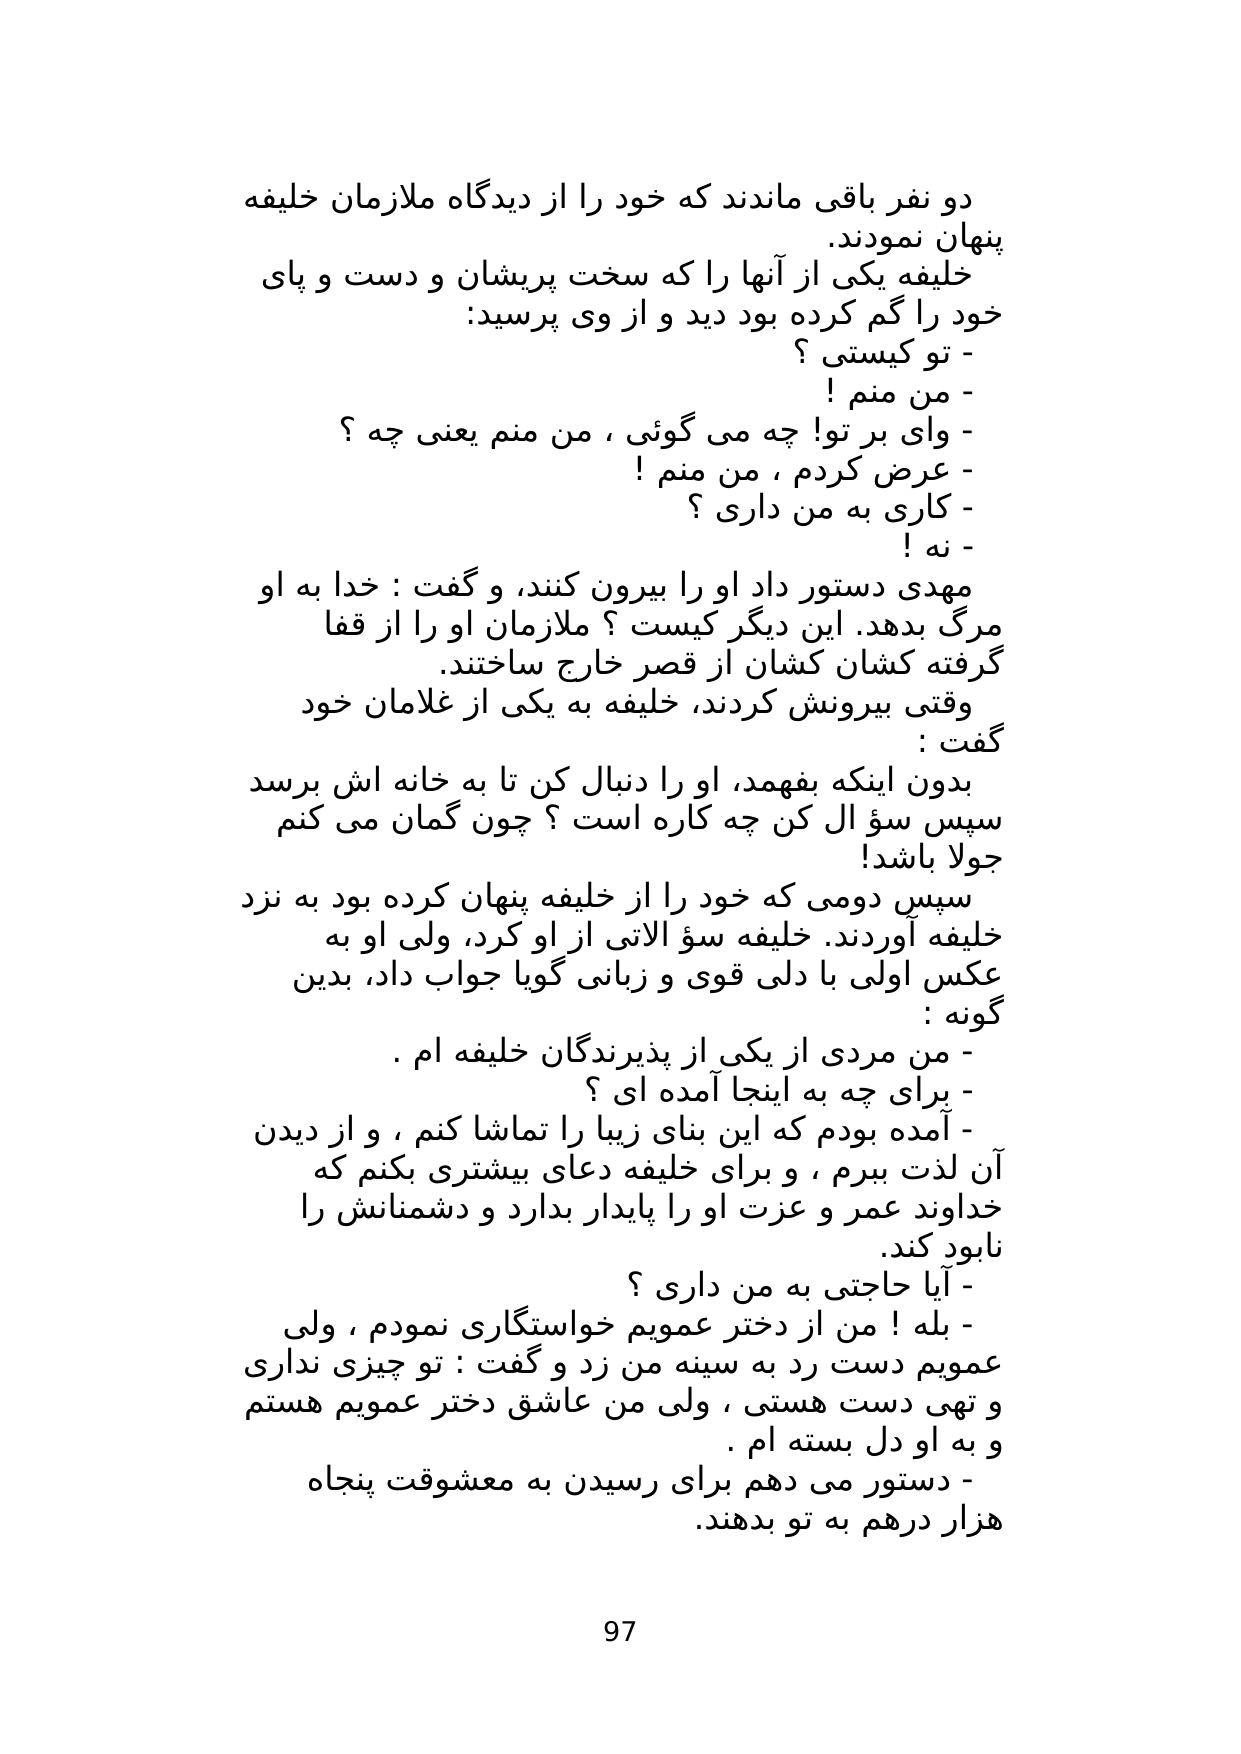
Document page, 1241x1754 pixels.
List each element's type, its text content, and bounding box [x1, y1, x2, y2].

text دو نفر باقى ماندند كه خود را از ديدگاه ملازمان خليفه پنهان نمودند. [236, 177, 1004, 255]
text - عرض كردم ، من منم ! [236, 449, 1004, 488]
text - بله ! من از دختر عمويم خواستگارى نمودم ، ولى عمويم دست رد به سينه من زد و گفت : تو چيزى ندارى و تهى دست هستى ، ولى من عاشق دختر عمويم هستم و به او دل بسته ام . [236, 1304, 1004, 1459]
text - نه ! [236, 527, 1004, 566]
text وقتى بيرونش كردند، خليفه به يكى از غلامان خود گفت : [236, 682, 1004, 760]
text بدون اينكه بفهمد، او را دنبال كن تا به خانه اش برسد سپس سؤ ال كن چه كاره است ؟ چون گمان مى كنم جولا باشد! [236, 760, 1004, 877]
text - دستور مى دهم براى رسيدن به معشوقت پنجاه هزار درهم به تو بدهند. [236, 1459, 1004, 1537]
text مهدى دستور داد او را بيرون كنند، و گفت : خدا به او مرگ بدهد. اين ديگر كيست ؟ ملازمان او را از قفا گرفته كشان كشان از قصر خارج ساختند. [236, 566, 1004, 682]
text خليفه يكى از آنها را كه سخت پريشان و دست و پاى خود را گم كرده بود ديد و از وى پرسيد: [236, 255, 1004, 333]
text - من مردى از يكى از پذيرندگان خليفه ام . [236, 1032, 1004, 1071]
text - تو كيستى ؟ [236, 333, 1004, 371]
text سپس دومى كه خود را از خليفه پنهان كرده بود به نزد خليفه آوردند. خليفه سؤ الاتى از او كرد، ولى او به عكس اولى با دلى قوى و زبانى گويا جواب داد، بدين گونه : [236, 877, 1004, 1032]
text - كارى به من دارى ؟ [236, 488, 1004, 527]
text - آيا حاجتى به من دارى ؟ [236, 1265, 1004, 1304]
text - آمده بودم كه اين بناى زيبا را تماشا كنم ، و از ديدن آن لذت ببرم ، و براى خليفه دعاى بيشترى بكنم كه خداوند عمر و عزت او را پايدار بدارد و دشمنانش را نابود كند. [236, 1110, 1004, 1265]
text - براى چه به اينجا آمده اى ؟ [236, 1071, 1004, 1110]
text - واى بر تو! چه مى گوئى ، من منم يعنى چه ؟ [236, 410, 1004, 449]
text - من منم ! [236, 371, 1004, 410]
